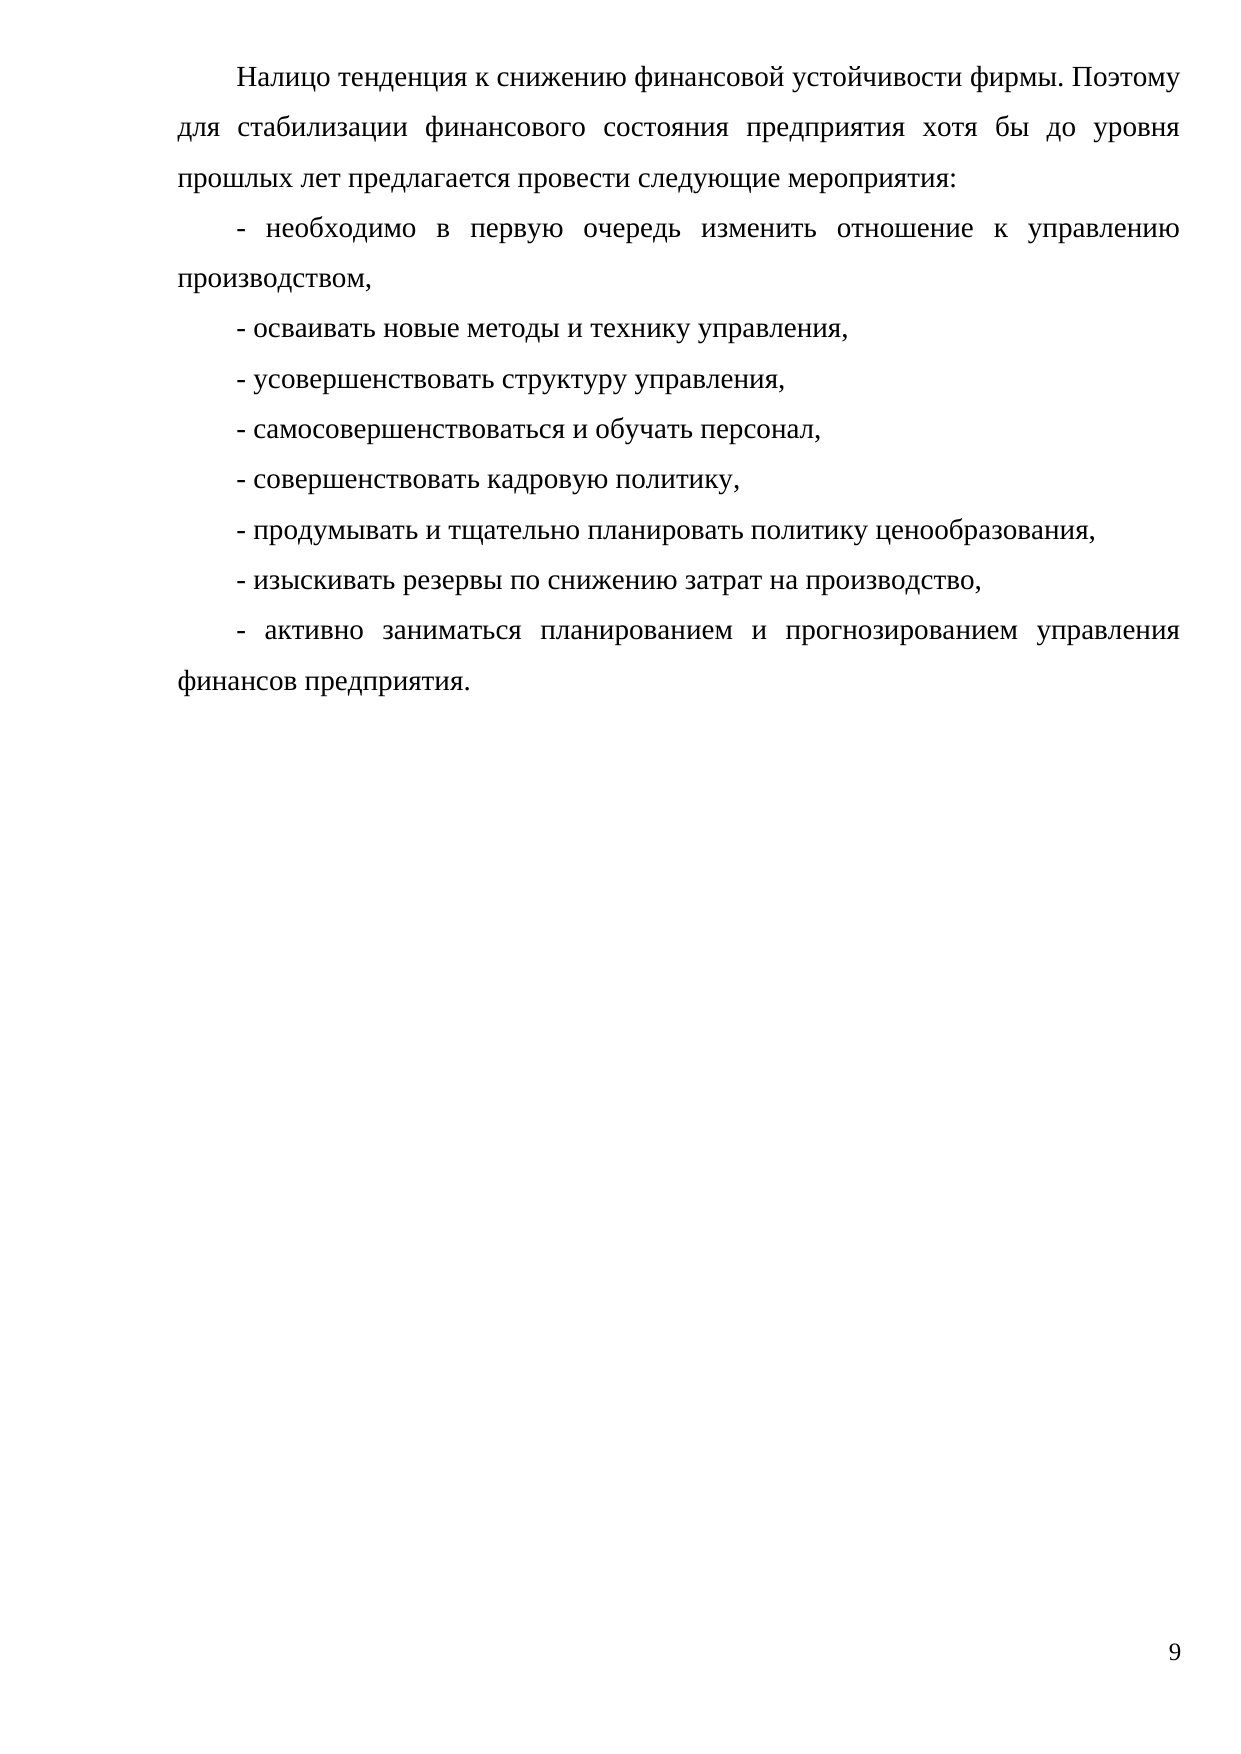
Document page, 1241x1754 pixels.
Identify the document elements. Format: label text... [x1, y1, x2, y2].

text Налицо тенденция к снижению финансовой устойчивости фирмы. Поэтому для стабилизации финансового состояния предприятия хотя бы до уровня прошлых лет предлагается провести следующие мероприятия: [177, 59, 1181, 193]
text - активно заниматься планированием и прогнозированием управления финансов предприятия. [177, 612, 1181, 696]
text - совершенствовать кадровую политику, [177, 462, 1181, 495]
text - необходимо в первую очередь изменить отношение к управлению производством, [177, 210, 1181, 294]
text - осваивать новые методы и технику управления, [177, 311, 1181, 344]
text - усовершенствовать структуру управления, [177, 361, 1181, 394]
text - продумывать и тщательно планировать политику ценообразования, [177, 512, 1181, 545]
text - изыскивать резервы по снижению затрат на производство, [177, 562, 1181, 596]
text - самосовершенствоваться и обучать персонал, [177, 411, 1181, 445]
